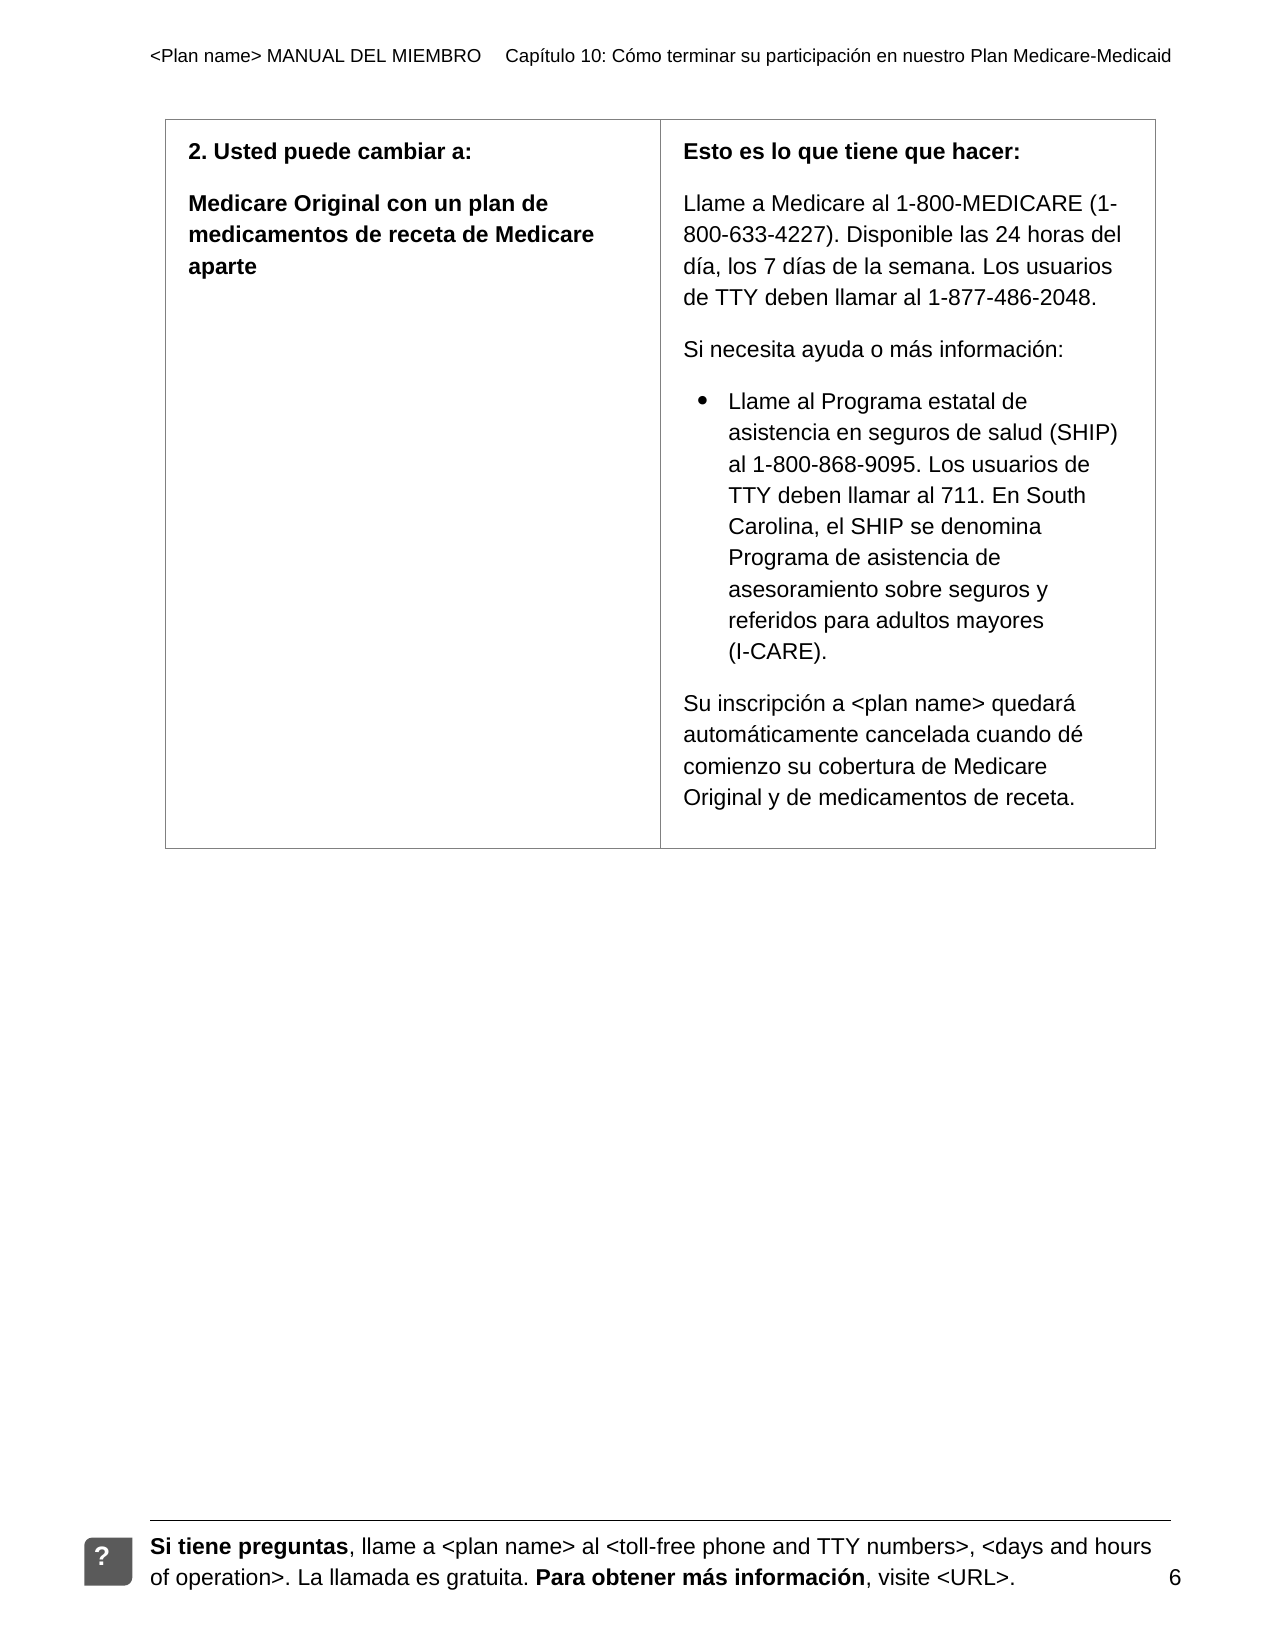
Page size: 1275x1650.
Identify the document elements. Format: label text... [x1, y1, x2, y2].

table_cell 2. Usted puede cambiar a: Medicare Original con un plan de medicamentos de receta de Medicare aparte [166, 120, 660, 847]
table_cell Esto es lo que tiene que hacer: Llame a Medicare al 1-800-MEDICARE (1-800-633-4227). Disponible las 24 horas del día, los 7 días de la semana. Los usuarios de TTY deben llamar al 1-877-486-2048. Si necesita ayuda o más información: Llame al Programa estatal de asistencia en seguros de salud (SHIP) al 1-800-868-9095. Los usuarios de TTY deben llamar al 711. En South Carolina, el SHIP se denomina Programa de asistencia de asesoramiento sobre seguros y referidos para adultos mayores (I-CARE). Su inscripción a <plan name> quedará automáticamente cancelada cuando dé comienzo su cobertura de Medicare Original y de medicamentos de receta. [661, 120, 1155, 847]
